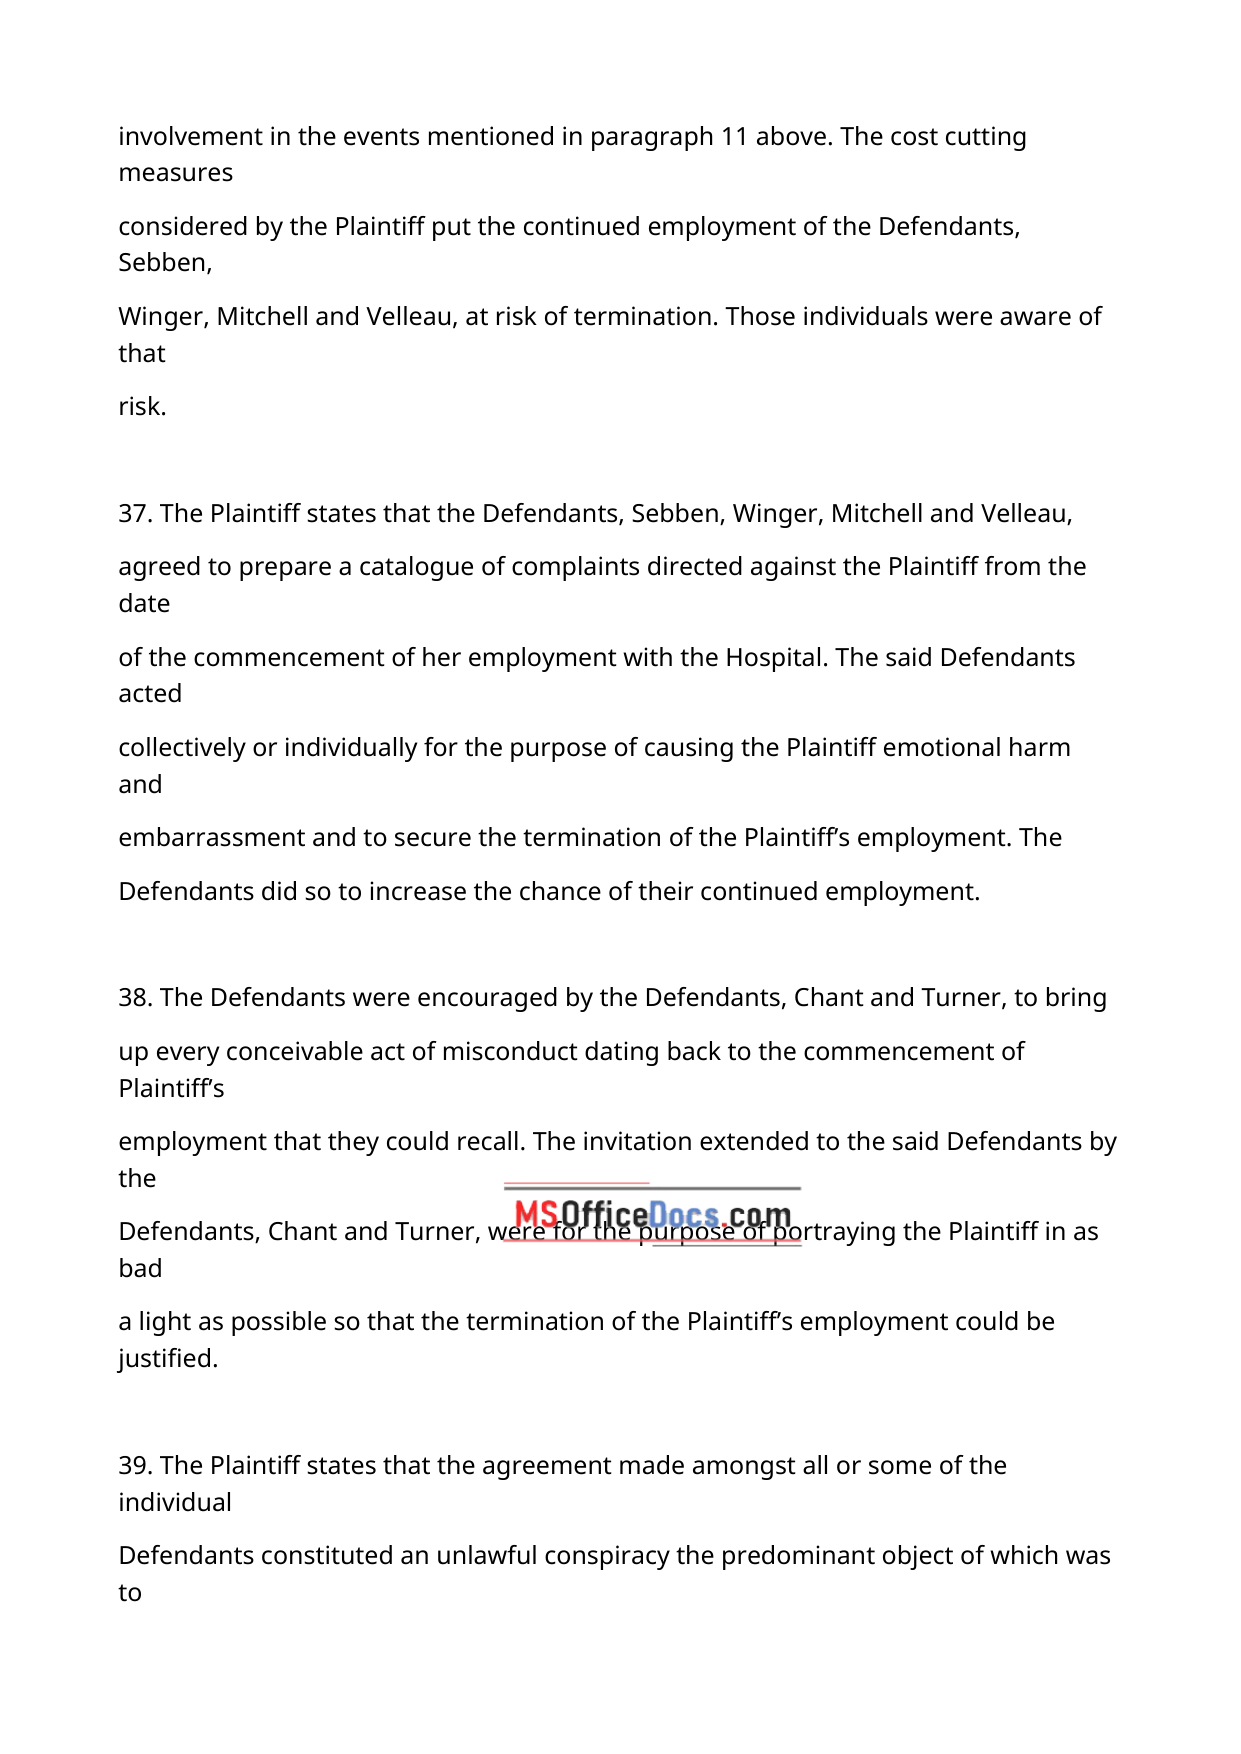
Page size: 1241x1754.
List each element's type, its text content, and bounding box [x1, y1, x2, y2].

picture [562, 1226, 575, 1240]
text risk. [118, 389, 1122, 423]
text involvement in the events mentioned in paragraph 11 above. The cost cutting measures [118, 118, 1122, 189]
picture [710, 1226, 720, 1240]
picture [593, 1224, 601, 1240]
text Defendants did so to increase the chance of their continued employment. [118, 873, 1122, 907]
picture [774, 1226, 786, 1246]
picture [618, 1226, 630, 1240]
picture [552, 1221, 562, 1240]
text agreed to prepare a catalogue of complaints directed against the Plaintiff from the date [118, 549, 1122, 620]
picture [508, 1226, 520, 1240]
text 37. The Plaintiff states that the Defendants, Sebben, Winger, Mitchell and Velleau, [118, 496, 1122, 530]
picture [722, 1226, 734, 1240]
text up every conceivable act of misconduct dating back to the commencement of Plaintiff’s [118, 1033, 1122, 1104]
text 38. The Defendants were encouraged by the Defendants, Chant and Turner, to bring [118, 980, 1122, 1014]
text Defendants constituted an unlawful conspiracy the predominant object of which was to [118, 1538, 1122, 1609]
picture [533, 1226, 545, 1240]
text considered by the Plaintiff put the continued employment of the Defendants, Sebben, [118, 208, 1122, 279]
picture [757, 1221, 767, 1240]
picture [578, 1226, 586, 1240]
picture [743, 1226, 756, 1240]
picture [604, 1221, 615, 1240]
text of the commencement of her employment with the Hospital. The said Defendants acted [118, 639, 1122, 710]
text embarrassment and to secure the termination of the Plaintiff’s employment. The [118, 820, 1122, 854]
text Defendants, Chant and Turner, were for the purpose of portraying the Plaintiff in as bad [118, 1214, 1122, 1285]
text employment that they could recall. The invitation extended to the said Defendants by the [118, 1124, 1122, 1194]
picture [655, 1227, 666, 1240]
picture [695, 1226, 708, 1240]
picture [788, 1226, 801, 1240]
picture [640, 1226, 652, 1246]
text 39. The Plaintiff states that the agreement made amongst all or some of the individual [118, 1448, 1122, 1518]
picture [523, 1226, 531, 1240]
picture [681, 1226, 693, 1246]
picture [671, 1226, 679, 1240]
text collectively or individually for the purpose of causing the Plaintiff emotional harm and [118, 729, 1122, 800]
text Winger, Mitchell and Velleau, at risk of termination. Those individuals were aware of that [118, 298, 1122, 369]
text a light as possible so that the termination of the Plaintiff’s employment could be justified. [118, 1304, 1122, 1375]
picture [500, 1227, 506, 1240]
